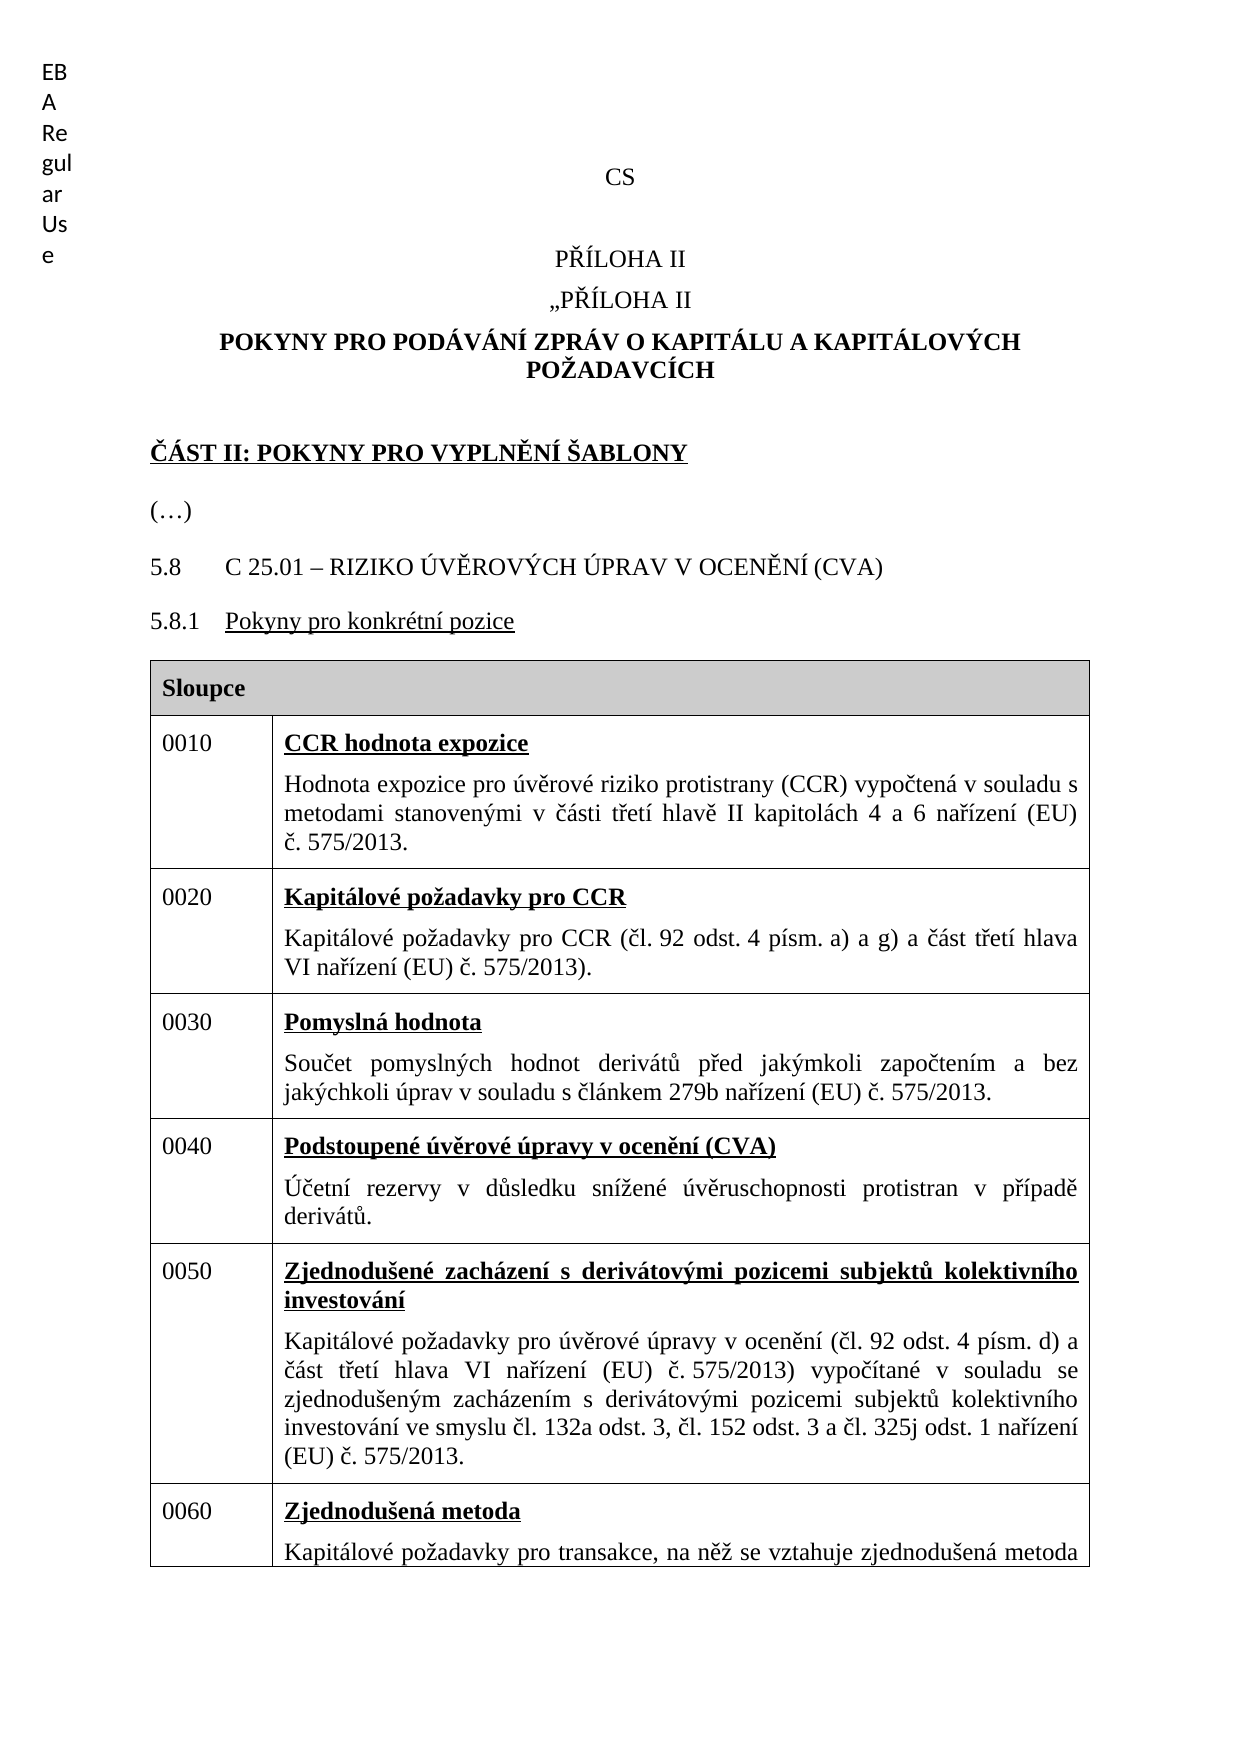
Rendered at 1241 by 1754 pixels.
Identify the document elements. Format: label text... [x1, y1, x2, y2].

text CS [150, 162, 1090, 191]
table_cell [273, 1484, 1089, 1566]
table_cell Zjednodušené zacházení s derivátovými pozicemi subjektů kolektivního investování Kapitálové požadavky pro úvěrové úpravy v ocenění (čl. 92 odst. 4 písm. d) a část třetí hlava VI nařízení (EU) č. 575/2013) vypočítané v souladu se zjednodušeným zacházením s derivátovými pozicemi subjektů kolektivního investování ve smyslu čl. 132a odst. 3, čl. 152 odst. 3 a čl. 325j odst. 1 nařízení (EU) č. 575/2013. [273, 1244, 1089, 1482]
table_cell 0030 [151, 994, 272, 1118]
table_cell Kapitálové požadavky pro CCR Kapitálové požadavky pro CCR (čl. 92 odst. 4 písm. a) a g) a část třetí hlava VI nařízení (EU) č. 575/2013). [273, 869, 1089, 993]
list 5.8.1 Pokyny pro konkrétní pozice [150, 606, 1090, 635]
table_cell Podstoupené úvěrové úpravy v ocenění (CVA) Účetní rezervy v důsledku snížené úvěruschopnosti protistran v případě derivátů. [273, 1119, 1089, 1243]
table_cell Pomyslná hodnota Součet pomyslných hodnot derivátů před jakýmkoli započtením a bez jakýchkoli úprav v souladu s článkem 279b nařízení (EU) č. 575/2013. [273, 994, 1089, 1118]
table_cell CCR hodnota expozice Hodnota expozice pro úvěrové riziko protistrany (CCR) vypočtená v souladu s metodami stanovenými v části třetí hlavě II kapitolách 4 a 6 nařízení (EU) č. 575/2013. [273, 716, 1089, 868]
text POKYNY PRO PODÁVÁNÍ ZPRÁV O KAPITÁLU A KAPITÁLOVÝCH POŽADAVCÍCH [150, 327, 1090, 384]
text PŘÍLOHA II [150, 244, 1090, 273]
table_cell 0050 [151, 1244, 272, 1482]
table_cell 0060 [151, 1484, 272, 1566]
table_cell 0020 [151, 869, 272, 993]
text (…) [150, 495, 1090, 524]
text 5.8 C 25.01 – RIZIKO ÚVĚROVÝCH ÚPRAV V OCENĚNÍ (CVA) [150, 552, 1090, 581]
table_header Sloupce [151, 661, 1089, 715]
text ČÁST II: POKYNY PRO VYPLNĚNÍ ŠABLONY [150, 438, 1090, 466]
table_cell 0010 [151, 716, 272, 868]
table_cell 0040 [151, 1119, 272, 1243]
text „PŘÍLOHA II [150, 286, 1090, 314]
